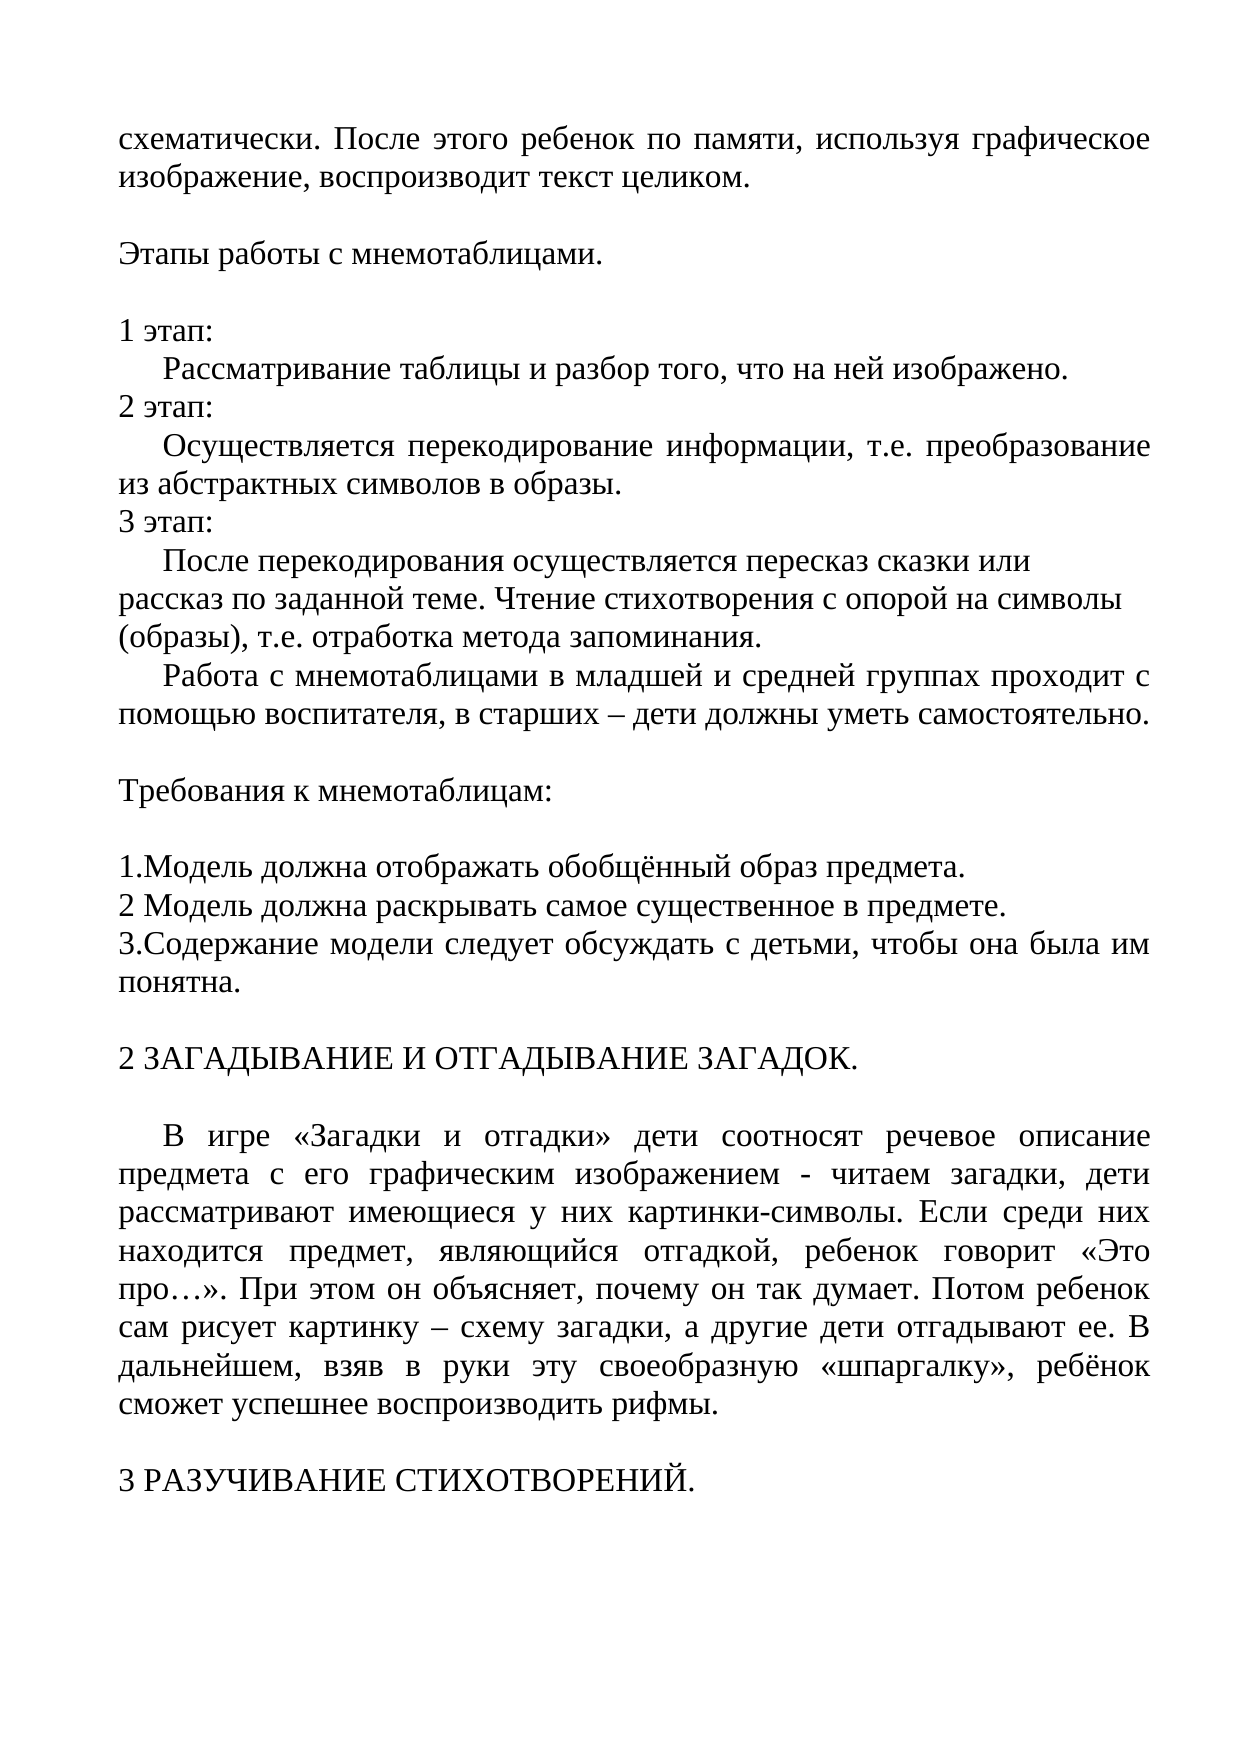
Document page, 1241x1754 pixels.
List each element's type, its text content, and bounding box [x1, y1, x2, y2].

text 2 ЗАГАДЫВАНИЕ И ОТГАДЫВАНИЕ ЗАГАДОК. [118, 1038, 1152, 1076]
text 3 РАЗУЧИВАНИЕ СТИХОТВОРЕНИЙ. [118, 1460, 1152, 1498]
text рассказ по заданной теме. Чтение стихотворения с опорой на символы [118, 578, 1152, 616]
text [118, 118, 1152, 195]
text 1 этап: [118, 310, 1152, 348]
text После перекодирования осуществляется пересказ сказки или [118, 540, 1152, 578]
text Работа с мнемотаблицами в младшей и средней группах проходит с помощью воспитателя, в старших – дети должны уметь самостоятельно. [118, 655, 1152, 731]
text Рассматривание таблицы и разбор того, что на ней изображено. [118, 348, 1152, 386]
text Осуществляется перекодирование информации, т.е. преобразование из абстрактных символов в образы. [118, 425, 1152, 501]
text В игре «Загадки и отгадки» дети соотносят речевое описание предмета с его графическим изображением - читаем загадки, дети рассматривают имеющиеся у них картинки-символы. Если среди них находится предмет, являющийся отгадкой, ребенок говорит «Это про…». При этом он объясняет, почему он так думает. Потом ребенок сам рисует картинку – схему загадки, а другие дети отгадывают ее. В дальнейшем, взяв в руки эту своеобразную «шпаргалку», ребёнок сможет успешнее воспроизводить рифмы. [118, 1115, 1152, 1421]
text 1.Модель должна отображать обобщённый образ предмета. [118, 846, 1152, 885]
text 3.Содержание модели следует обсуждать с детьми, чтобы она была им понятна. [118, 923, 1152, 1000]
text 2 этап: [118, 386, 1152, 425]
text Требования к мнемотаблицам: [118, 770, 1152, 808]
text (образы), т.е. отработка метода запоминания. [118, 616, 1152, 655]
text 3 этап: [118, 501, 1152, 540]
text 2 Модель должна раскрывать самое существенное в предмете. [118, 885, 1152, 923]
text Этапы работы с мнемотаблицами. [118, 233, 1152, 271]
